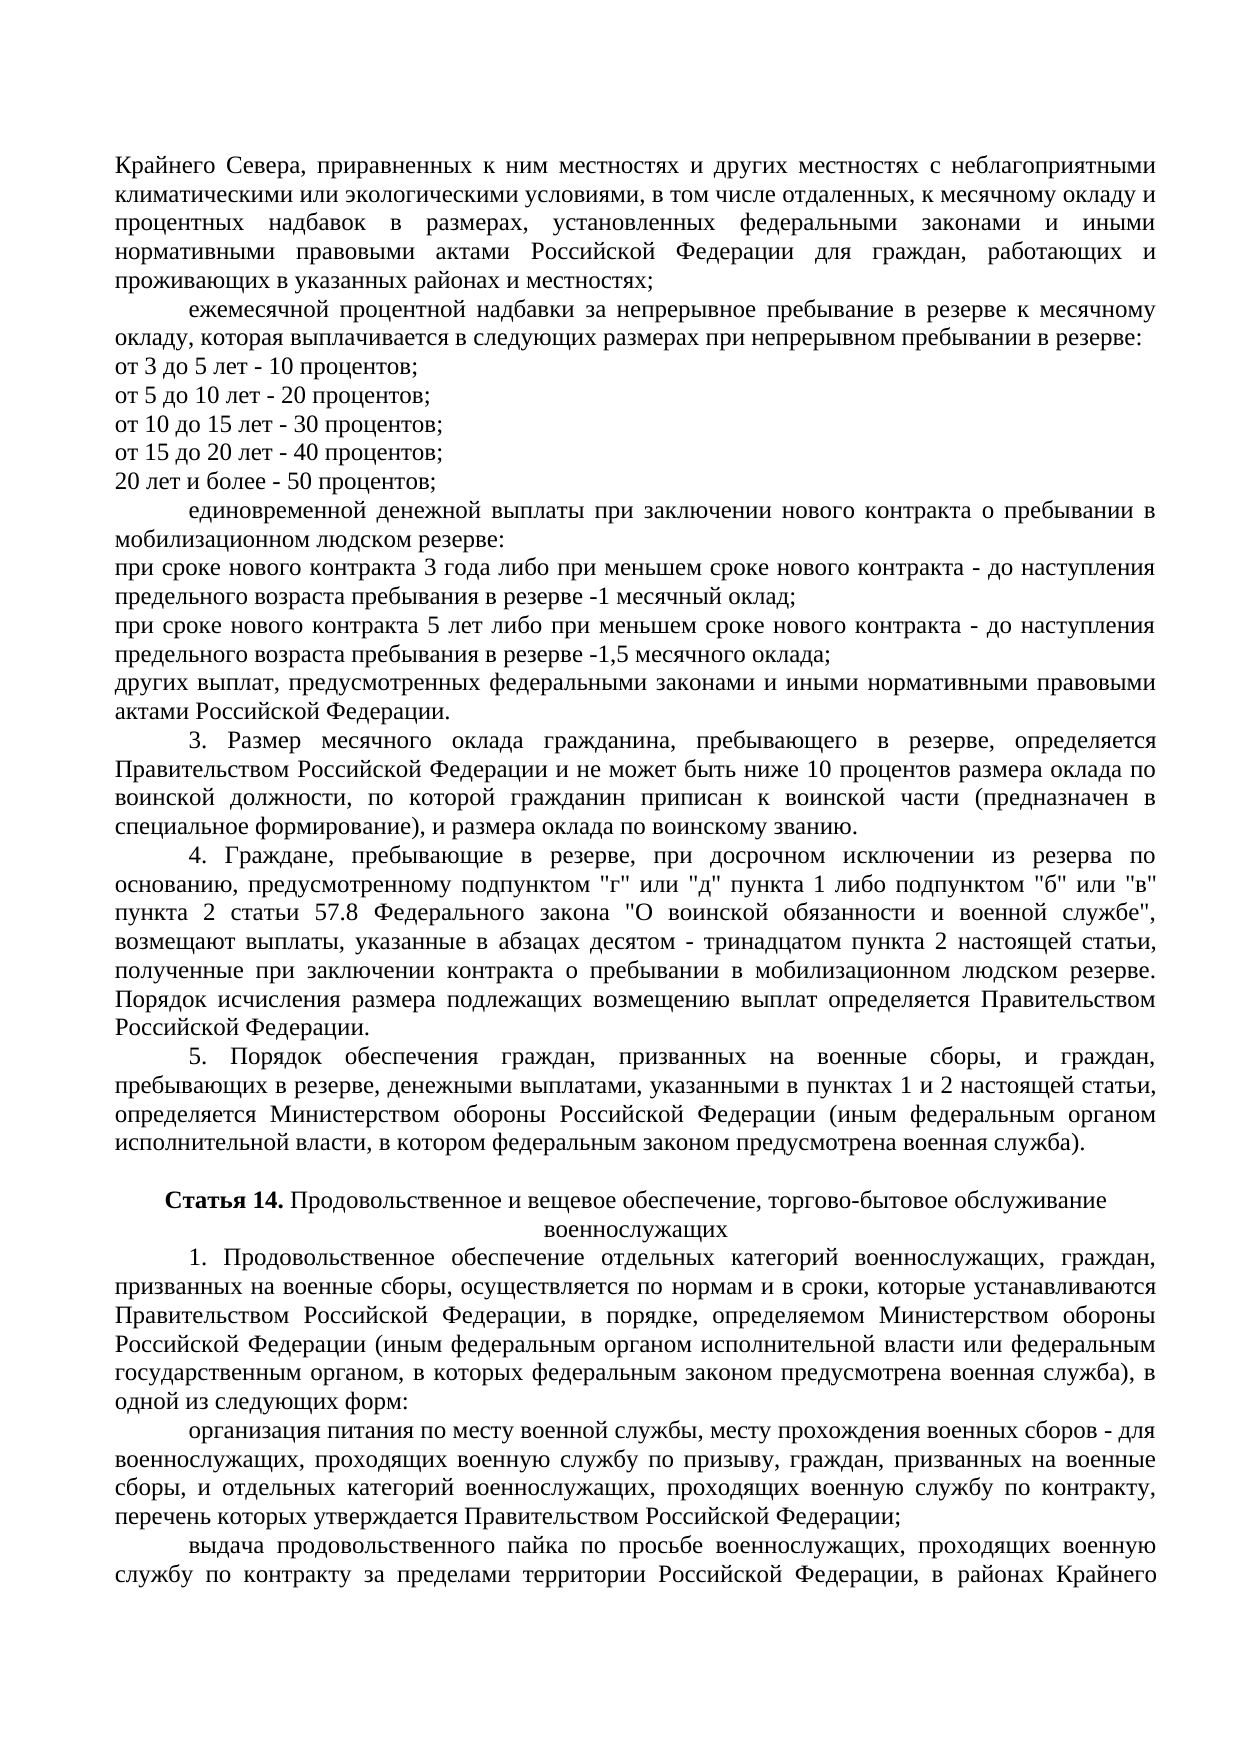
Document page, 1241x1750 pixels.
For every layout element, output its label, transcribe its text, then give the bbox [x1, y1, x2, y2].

text 20 лет и более - 50 процентов; [114, 466, 1157, 495]
text при сроке нового контракта 3 года либо при меньшем сроке нового контракта - до наступления предельного возраста пребывания в резерве -1 месячный оклад; [114, 552, 1157, 610]
text единовременной денежной выплаты при заключении нового контракта о пребывании в мобилизационном людском резерве: [114, 495, 1157, 552]
text других выплат, предусмотренных федеральными законами и иными нормативными правовыми актами Российской Федерации. [114, 667, 1157, 725]
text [114, 1530, 1157, 1587]
text от 10 до 15 лет - 30 процентов; [114, 409, 1157, 437]
text 1. Продовольственное обеспечение отдельных категорий военнослужащих, граждан, призванных на военные сборы, осуществляется по нормам и в сроки, которые устанавливаются Правительством Российской Федерации, в порядке, определяемом Министерством обороны Российской Федерации (иным федеральным органом исполнительной власти или федеральным государственным органом, в которых федеральным законом предусмотрена военная служба), в одной из следующих форм: [114, 1242, 1157, 1415]
text ежемесячной процентной надбавки за непрерывное пребывание в резерве к месячному окладу, которая выплачивается в следующих размерах при непрерывном пребывании в резерве: [114, 294, 1157, 351]
text от 15 до 20 лет - 40 процентов; [114, 437, 1157, 466]
text 4. Граждане, пребывающие в резерве, при досрочном исключении из резерва по основанию, предусмотренному подпунктом "г" или "д" пункта 1 либо подпунктом "б" или "в" пункта 2 статьи 57.8 Федерального закона "О воинской обязанности и военной службе", возмещают выплаты, указанные в абзацах десятом - тринадцатом пункта 2 настоящей статьи, полученные при заключении контракта о пребывании в мобилизационном людском резерве. Порядок исчисления размера подлежащих возмещению выплат определяется Правительством Российской Федерации. [114, 840, 1157, 1041]
text 5. Порядок обеспечения граждан, призванных на военные сборы, и граждан, пребывающих в резерве, денежными выплатами, указанными в пунктах 1 и 2 настоящей статьи, определяется Министерством обороны Российской Федерации (иным федеральным органом исполнительной власти, в котором федеральным законом предусмотрена военная служба). [114, 1041, 1157, 1156]
text при сроке нового контракта 5 лет либо при меньшем сроке нового контракта - до наступления предельного возраста пребывания в резерве -1,5 месячного оклада; [114, 610, 1157, 667]
text от 5 до 10 лет - 20 процентов; [114, 380, 1157, 409]
text от 3 до 5 лет - 10 процентов; [114, 351, 1157, 380]
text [114, 150, 1157, 294]
text Статья 14. Продовольственное и вещевое обеспечение, торгово-бытовое обслуживание военнослужащих [114, 1185, 1157, 1242]
text организация питания по месту военной службы, месту прохождения военных сборов - для военнослужащих, проходящих военную службу по призыву, граждан, призванных на военные сборы, и отдельных категорий военнослужащих, проходящих военную службу по контракту, перечень которых утверждается Правительством Российской Федерации; [114, 1415, 1157, 1530]
text 3. Размер месячного оклада гражданина, пребывающего в резерве, определяется Правительством Российской Федерации и не может быть ниже 10 процентов размера оклада по воинской должности, по которой гражданин приписан к воинской части (предназначен в специальное формирование), и размера оклада по воинскому званию. [114, 725, 1157, 840]
